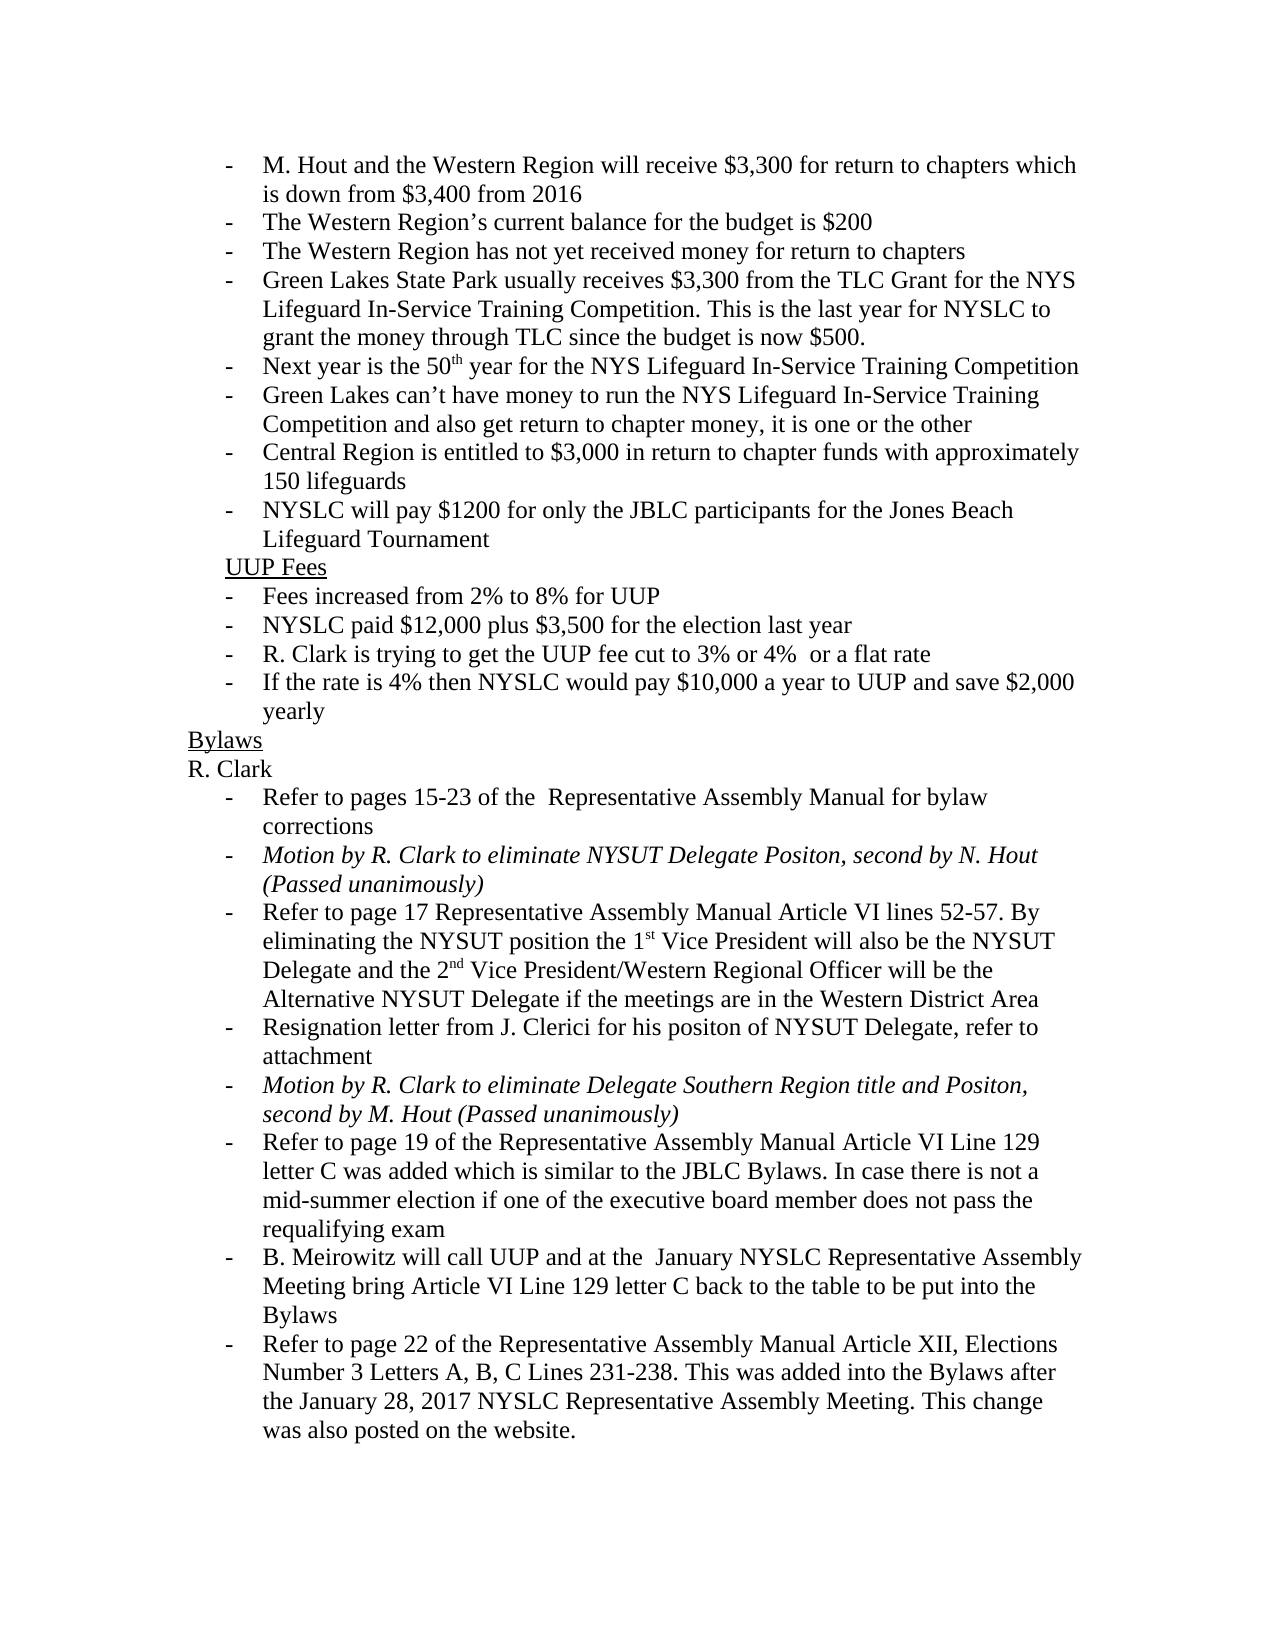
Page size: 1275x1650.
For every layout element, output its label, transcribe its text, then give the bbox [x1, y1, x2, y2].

list Green Lakes can’t have money to run the NYS Lifeguard In-Service Training Competition and also get return to chapter money, it is one or the other [225, 380, 1087, 437]
list Central Region is entitled to $3,000 in return to chapter funds with approximately 150 lifeguards [225, 437, 1087, 495]
list If the rate is 4% then NYSLC would pay $10,000 a year to UUP and save $2,000 yearly [225, 667, 1087, 725]
list Motion by R. Clark to eliminate Delegate Southern Region title and Positon, second by M. Hout (Passed unanimously) [225, 1070, 1087, 1127]
list Resignation letter from J. Clerici for his positon of NYSUT Delegate, refer to attachment [225, 1012, 1087, 1070]
text UUP Fees [225, 552, 1087, 581]
list Next year is the 50th year for the NYS Lifeguard In-Service Training Competition [225, 351, 1087, 380]
list Refer to pages 15-23 of the Representative Assembly Manual for bylaw corrections [225, 782, 1087, 840]
list NYSLC paid $12,000 plus $3,500 for the election last year [225, 610, 1087, 639]
list The Western Region has not yet received money for return to chapters [225, 236, 1087, 265]
list Motion by R. Clark to eliminate NYSUT Delegate Positon, second by N. Hout (Passed unanimously) [225, 840, 1087, 897]
text R. Clark [187, 754, 1087, 782]
list NYSLC will pay $1200 for only the JBLC participants for the Jones Beach Lifeguard Tournament [225, 495, 1087, 552]
list Refer to page 19 of the Representative Assembly Manual Article VI Line 129 letter C was added which is similar to the JBLC Bylaws. In case there is not a mid-summer election if one of the executive board member does not pass the requalifying exam [225, 1127, 1087, 1242]
list M. Hout and the Western Region will receive $3,300 for return to chapters which is down from $3,400 from 2016 [225, 150, 1087, 207]
list B. Meirowitz will call UUP and at the January NYSLC Representative Assembly Meeting bring Article VI Line 129 letter C back to the table to be put into the Bylaws [225, 1242, 1087, 1329]
list Fees increased from 2% to 8% for UUP [225, 581, 1087, 610]
list The Western Region’s current balance for the budget is $200 [225, 207, 1087, 236]
list R. Clark is trying to get the UUP fee cut to 3% or 4% or a flat rate [225, 639, 1087, 667]
list Refer to page 22 of the Representative Assembly Manual Article XII, Elections Number 3 Letters A, B, C Lines 231-238. This was added into the Bylaws after the January 28, 2017 NYSLC Representative Assembly Meeting. This change was also posted on the website. [225, 1329, 1087, 1444]
list Green Lakes State Park usually receives $3,300 from the TLC Grant for the NYS Lifeguard In-Service Training Competition. This is the last year for NYSLC to grant the money through TLC since the budget is now $500. [225, 265, 1087, 351]
text Bylaws [187, 725, 1087, 754]
list Refer to page 17 Representative Assembly Manual Article VI lines 52-57. By eliminating the NYSUT position the 1st Vice President will also be the NYSUT Delegate and the 2nd Vice President/Western Regional Officer will be the Alternative NYSUT Delegate if the meetings are in the Western District Area [225, 897, 1087, 1012]
